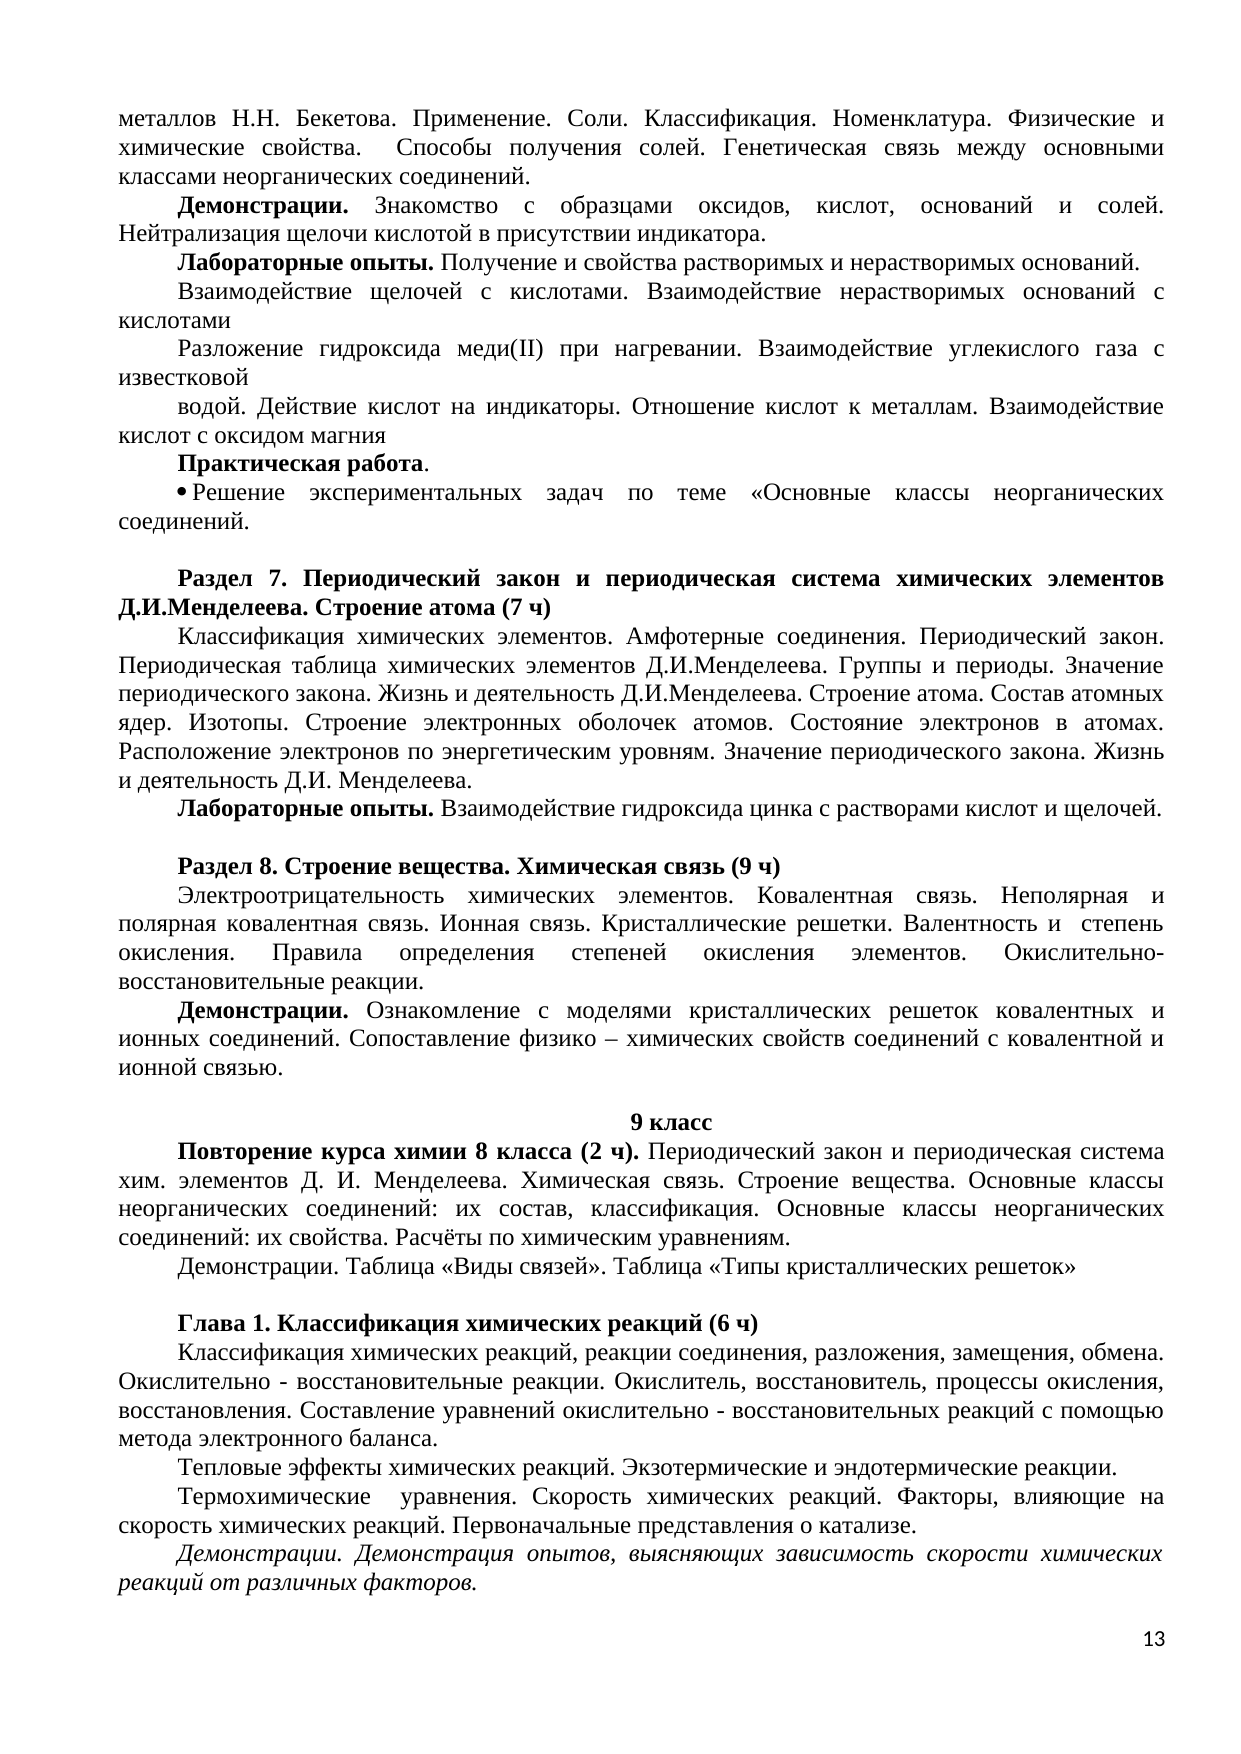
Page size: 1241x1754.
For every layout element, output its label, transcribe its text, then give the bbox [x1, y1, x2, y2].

text водой. Действие кислот на индикаторы. Отношение кислот к металлам. Взаимодействие кислот с оксидом магния [118, 391, 1165, 448]
list Решение экспериментальных задач по теме «Основные классы неорганических соединений. [118, 477, 1165, 535]
text Тепловые эффекты химических реакций. Экзотермические и эндотермические реакции. [118, 1452, 1165, 1481]
text Термохимические уравнения. Скорость химических реакций. Факторы, влияющие на скорость химических реакций. Первоначальные представления о катализе. [118, 1481, 1165, 1538]
text Демонстрации. Таблица «Виды связей». Таблица «Типы кристаллических решеток» [118, 1251, 1165, 1280]
text Классификация химических элементов. Амфотерные соединения. Периодический закон. Периодическая таблица химических элементов Д.И.Менделеева. Группы и периоды. Значение периодического закона. Жизнь и деятельность Д.И.Менделеева. Строение атома. Состав атомных ядер. Изотопы. Строение электронных оболочек атомов. Состояние электронов в атомах. Расположение электронов по энергетическим уровням. Значение периодического закона. Жизнь и деятельность Д.И. Менделеева. [118, 621, 1165, 793]
text Взаимодействие щелочей с кислотами. Взаимодействие нерастворимых оснований с кислотами [118, 276, 1165, 333]
text Классификация химических реакций, реакции соединения, разложения, замещения, обмена. Окислительно - восстановительные реакции. Окислитель, восстановитель, процессы окисления, восстановления. Составление уравнений окислительно - восстановительных реакций с помощью метода электронного баланса. [118, 1337, 1165, 1452]
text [118, 103, 1165, 190]
text Раздел 8. Строение вещества. Химическая связь (9 ч) [118, 851, 1165, 880]
text Демонстрации. Ознакомление с моделями кристаллических решеток ковалентных и ионных соединений. Сопоставление физико – химических свойств соединений с ковалентной и ионной связью. [118, 995, 1165, 1081]
text Практическая работа. [118, 448, 1165, 477]
text Лабораторные опыты. Получение и свойства растворимых и нерастворимых оснований. [118, 247, 1165, 276]
text Глава 1. Классификация химических реакций (6 ч) [118, 1308, 1165, 1337]
text Повторение курса химии 8 класса (2 ч). Периодический закон и периодическая система хим. элементов Д. И. Менделеева. Химическая связь. Строение вещества. Основные классы неорганических соединений: их состав, классификация. Основные классы неорганических соединений: их свойства. Расчёты по химическим уравнениям. [118, 1136, 1165, 1251]
text Электроотрицательность химических элементов. Ковалентная связь. Неполярная и полярная ковалентная связь. Ионная связь. Кристаллические решетки. Валентность и степень окисления. Правила определения степеней окисления элементов. Окислительно-восстановительные реакции. [118, 880, 1165, 995]
text Демонстрации. Демонстрация опытов, выясняющих зависимость скорости химических реакций от различных факторов. [118, 1538, 1165, 1596]
text Разложение гидроксида меди(II) при нагревании. Взаимодействие углекислого газа с известковой [118, 333, 1165, 391]
text Лабораторные опыты. Взаимодействие гидроксида цинка с растворами кислот и щелочей. [118, 793, 1165, 822]
text Демонстрации. Знакомство с образцами оксидов, кислот, оснований и солей. Нейтрализация щелочи кислотой в присутствии индикатора. [118, 190, 1165, 247]
text Раздел 7. Периодический закон и периодическая система химических элементов Д.И.Менделеева. Строение атома (7 ч) [118, 563, 1165, 621]
text 9 класс [118, 1107, 1165, 1136]
